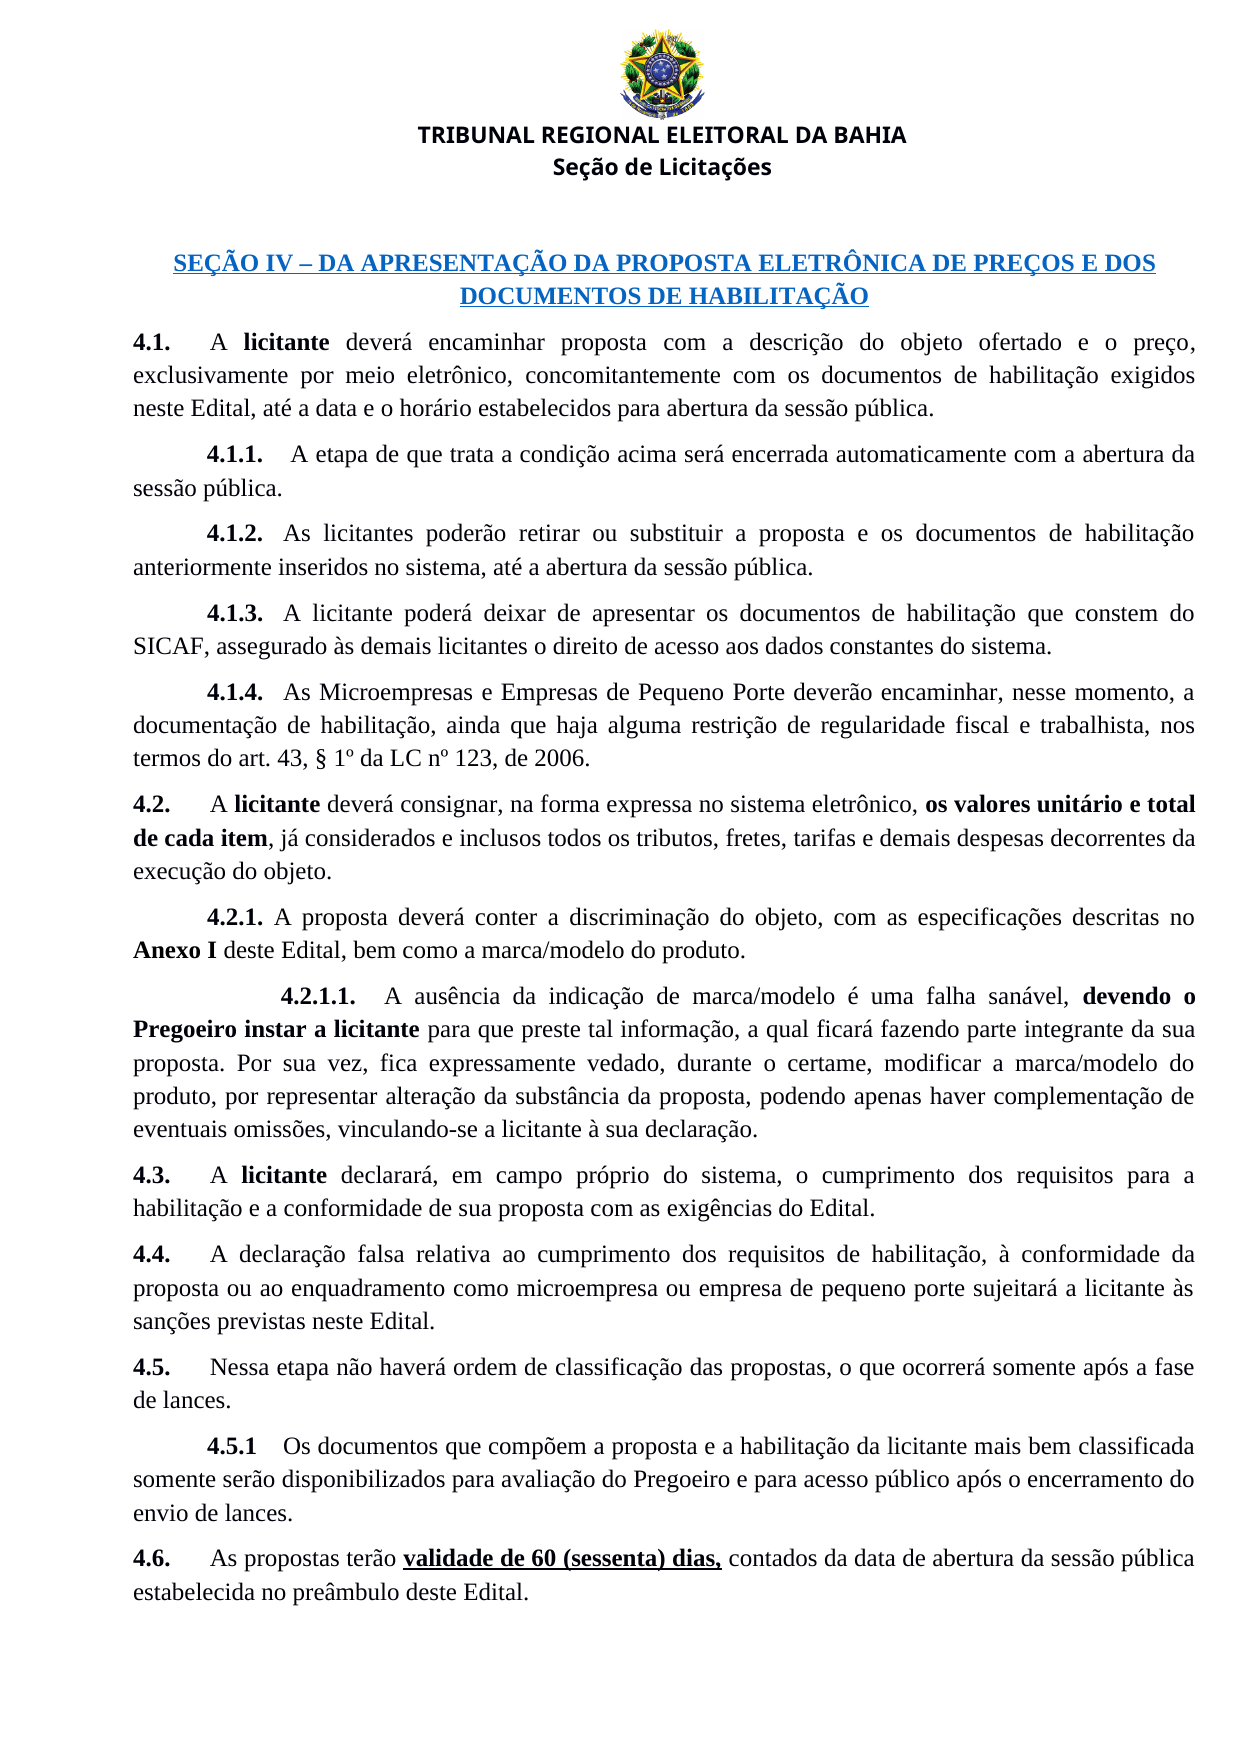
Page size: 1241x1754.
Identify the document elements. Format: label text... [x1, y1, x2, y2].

text 4.1.2. As licitantes poderão retirar ou substituir a proposta e os documentos de habilitação anteriormente inseridos no sistema, até a abertura da sessão pública. [133, 515, 1196, 582]
text 4.2.1. A proposta deverá conter a discriminação do objeto, com as especificações descritas no Anexo I deste Edital, bem como a marca/modelo do produto. [133, 898, 1196, 965]
text 4.5. Nessa etapa não haverá ordem de classificação das propostas, o que ocorrerá somente após a fase de lances. [133, 1348, 1196, 1415]
text 4.3. A licitante declarará, em campo próprio do sistema, o cumprimento dos requisitos para a habilitação e a conformidade de sua proposta com as exigências do Edital. [133, 1157, 1196, 1223]
text 4.1.1. A etapa de que trata a condição acima será encerrada automaticamente com a abertura da sessão pública. [133, 436, 1196, 503]
text 4.1. A licitante deverá encaminhar proposta com a descrição do objeto ofertado e o preço, exclusivamente por meio eletrônico, concomitantemente com os documentos de habilitação exigidos neste Edital, até a data e o horário estabelecidos para abertura da sessão pública. [133, 323, 1196, 423]
text 4.2. A licitante deverá consignar, na forma expressa no sistema eletrônico, os valores unitário e total de cada item, já considerados e inclusos todos os tributos, fretes, tarifas e demais despesas decorrentes da execução do objeto. [133, 786, 1196, 886]
text 4.4. A declaração falsa relativa ao cumprimento dos requisitos de habilitação, à conformidade da proposta ou ao enquadramento como microempresa ou empresa de pequeno porte sujeitará a licitante às sanções previstas neste Edital. [133, 1236, 1196, 1336]
text SEÇÃO IV – DA APRESENTAÇÃO DA PROPOSTA ELETRÔNICA DE PREÇOS E DOS DOCUMENTOS DE HABILITAÇÃO [133, 244, 1196, 311]
text 4.1.4. As Microempresas e Empresas de Pequeno Porte deverão encaminhar, nesse momento, a documentação de habilitação, ainda que haja alguma restrição de regularidade fiscal e trabalhista, nos termos do art. 43, § 1º da LC nº 123, de 2006. [133, 673, 1196, 773]
text 4.6. As propostas terão validade de 60 (sessenta) dias, contados da data de abertura da sessão pública estabelecida no preâmbulo deste Edital. [133, 1540, 1196, 1607]
text 4.5.1 Os documentos que compõem a proposta e a habilitação da licitante mais bem classificada somente serão disponibilizados para avaliação do Pregoeiro e para acesso público após o encerramento do envio de lances. [133, 1428, 1196, 1528]
text 4.2.1.1. A ausência da indicação de marca/modelo é uma falha sanável, devendo o Pregoeiro instar a licitante para que preste tal informação, a qual ficará fazendo parte integrante da sua proposta. Por sua vez, fica expressamente vedado, durante o certame, modificar a marca/modelo do produto, por representar alteração da substância da proposta, podendo apenas haver complementação de eventuais omissões, vinculando-se a licitante à sua declaração. [133, 978, 1196, 1144]
text 4.1.3. A licitante poderá deixar de apresentar os documentos de habilitação que constem do SICAF, assegurado às demais licitantes o direito de acesso aos dados constantes do sistema. [133, 594, 1196, 661]
